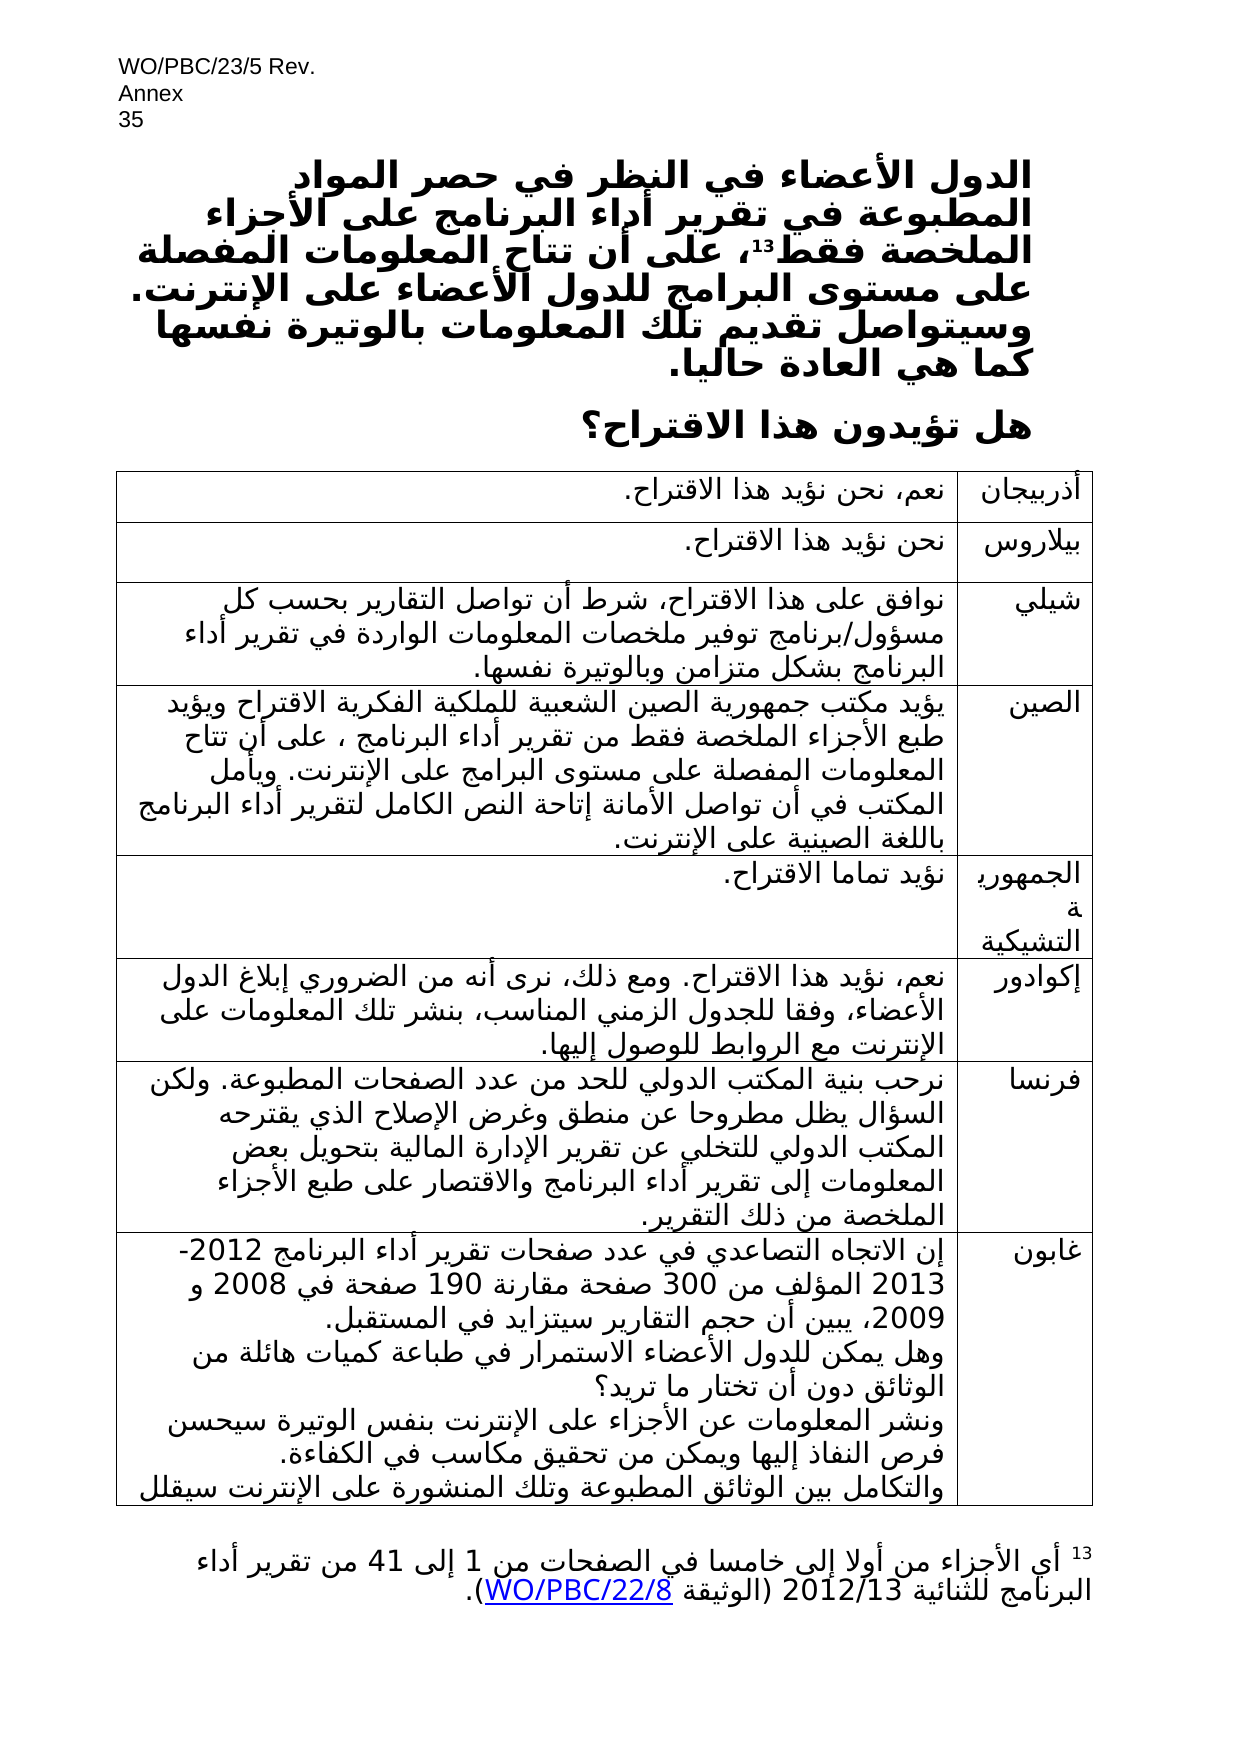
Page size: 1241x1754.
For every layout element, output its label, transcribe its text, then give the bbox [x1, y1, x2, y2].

table_cell نوافق على هذا الاقتراح، شرط أن تواصل التقارير بحسب كل مسؤول/برنامج توفير ملخصات المعلومات الواردة في تقرير أداء البرنامج بشكل متزامن وبالوتيرة نفسها. [117, 583, 957, 684]
table_cell ‏الصين [958, 686, 1092, 855]
table_cell نحن نؤيد هذا الاقتراح. [117, 523, 957, 582]
table_cell ‏فرنسا [958, 1062, 1092, 1232]
table_header ‏أذربيجان [958, 472, 1092, 522]
table_header نعم، نحن نؤيد هذا الاقتراح. [117, 472, 957, 522]
table_cell ‏إكوادور [958, 959, 1092, 1061]
table_cell نرحب بنية المكتب الدولي للحد من عدد الصفحات المطبوعة. ولكن السؤال يظل مطروحا عن منطق وغرض الإصلاح الذي يقترحه المكتب الدولي للتخلي عن تقرير الإدارة المالية بتحويل بعض المعلومات إلى تقرير أداء البرنامج والاقتصار على طبع الأجزاء الملخصة من ذلك التقرير. [117, 1062, 957, 1232]
table_cell غابون [958, 1233, 1092, 1505]
table_cell يؤيد مكتب جمهورية الصين الشعبية للملكية الفكرية الاقتراح ويؤيد طبع الأجزاء الملخصة فقط من تقرير أداء البرنامج ، على أن تتاح المعلومات المفصلة على مستوى البرامج على الإنترنت. ويأمل المكتب في أن تواصل الأمانة إتاحة النص الكامل لتقرير أداء البرنامج باللغة الصينية على الإنترنت. [117, 686, 957, 855]
table_cell ‏الجمهورية التشيكية [958, 856, 1092, 958]
table_cell ‏بيلاروس [958, 523, 1092, 582]
table_cell نعم، نؤيد هذا الاقتراح. ومع ذلك، نرى أنه من الضروري إبلاغ الدول الأعضاء، وفقا للجدول الزمني المناسب، بنشر تلك المعلومات على الإنترنت مع الروابط للوصول إليها. [117, 959, 957, 1061]
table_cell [117, 1233, 957, 1505]
table_cell نؤيد تماما الاقتراح. [117, 856, 957, 958]
text هل تؤيدون هذا الاقتراح؟ [118, 408, 1033, 446]
table_cell شيلي [958, 583, 1092, 684]
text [118, 158, 1033, 383]
